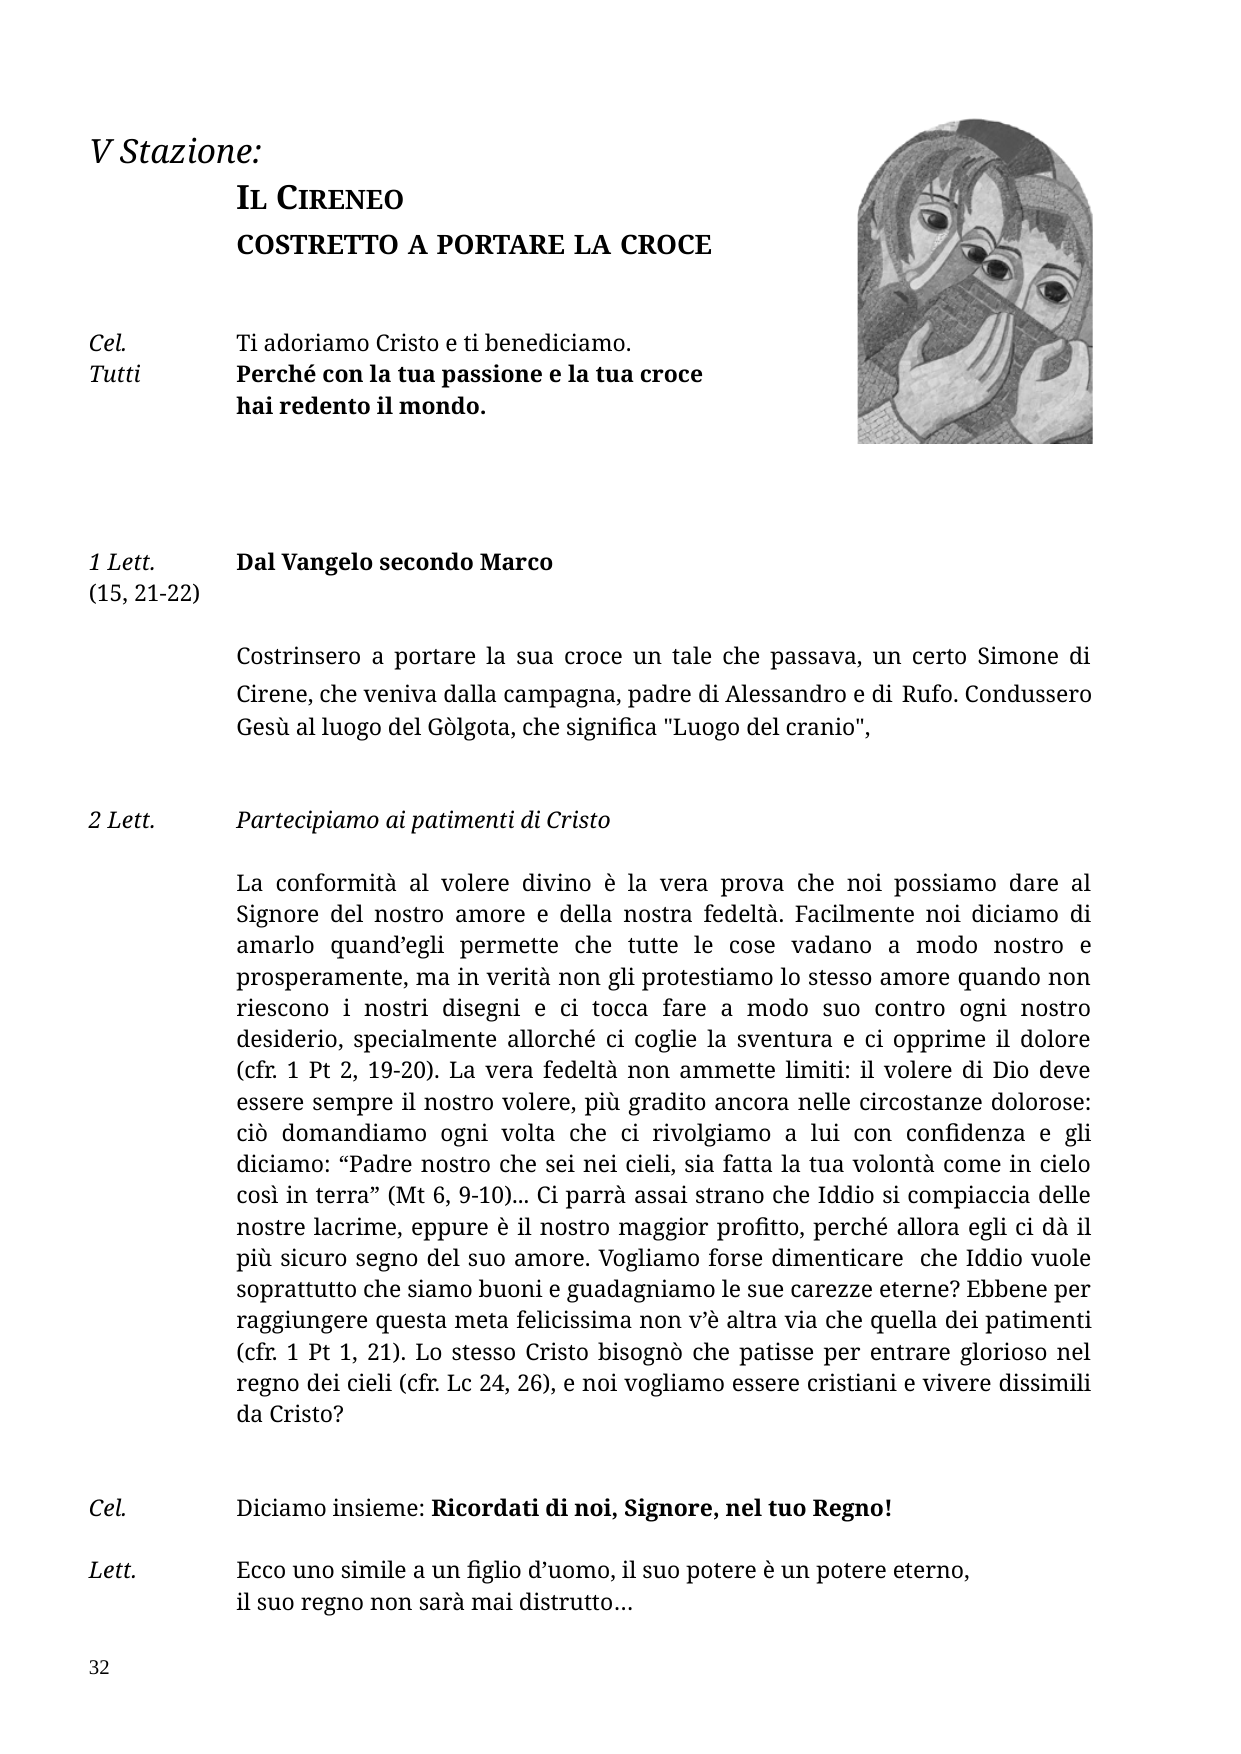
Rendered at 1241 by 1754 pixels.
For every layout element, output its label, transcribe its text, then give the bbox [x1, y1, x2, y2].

text Tutti Perché con la tua passione e la tua croce [89, 358, 857, 389]
text 1 Lett. Dal Vangelo secondo Marco (15, 21-22) [89, 546, 1092, 608]
text Cel. Diciamo insieme: Ricordati di noi, Signore, nel tuo Regno! [89, 1492, 1092, 1523]
text Cel. Ti adoriamo Cristo e ti benediciamo. [89, 327, 857, 358]
text Costrinsero a portare la sua croce un tale che passava, un certo Simone di Cirene, che veniva dalla campagna, padre di Alessandro e di Rufo. Condussero Gesù al luogo del Gòlgota, che significa "Luogo del cranio", [236, 639, 1092, 742]
text 2 Lett. Partecipiamo ai patimenti di Cristo [89, 804, 1092, 836]
text V Stazione: [89, 128, 857, 174]
text Il Cireneo [162, 174, 857, 219]
text Lett. Ecco uno simile a un figlio d’uomo, il suo potere è un potere eterno, [89, 1554, 1092, 1586]
text La conformità al volere divino è la vera prova che noi possiamo dare al Signore del nostro amore e della nostra fedeltà. Facilmente noi diciamo di amarlo quand’egli permette che tutte le cose vadano a modo nostro e prosperamente, ma in verità non gli protestiamo lo stesso amore quando non riescono i nostri disegni e ci tocca fare a modo suo contro ogni nostro desiderio, specialmente allorché ci coglie la sventura e ci opprime il dolore (cfr. 2, 19-20). La vera fedeltà non ammette limiti: il volere di Dio deve essere sempre il nostro volere, più gradito ancora nelle circostanze dolorose: ciò domandiamo ogni volta che ci rivolgiamo a lui con confidenza e gli diciamo: “Padre nostro che sei nei cieli, sia fatta la tua volontà come in cielo così in terra” (Mt 6, 9-10)... Ci parrà assai strano che Iddio si compiaccia delle nostre lacrime, eppure è il nostro maggior profitto, perché allora egli ci dà il più sicuro segno del suo amore. Vogliamo forse dimenticare che Iddio vuole soprattutto che siamo buoni e guadagniamo le sue carezze eterne? Ebbene per raggiungere questa meta felicissima non v’è altra via che quella dei patimenti (cfr. 1, 21). Lo stesso Cristo bisognò che patisse per entrare glorioso nel regno dei cieli (cfr. Lc 24, 26), e noi vogliamo essere cristiani e vivere dissimili da Cristo? [236, 867, 1092, 1429]
text il suo regno non sarà mai distrutto… [162, 1586, 1092, 1617]
text hai redento il mondo. [89, 389, 857, 421]
text costretto a portare la croce [162, 219, 857, 264]
